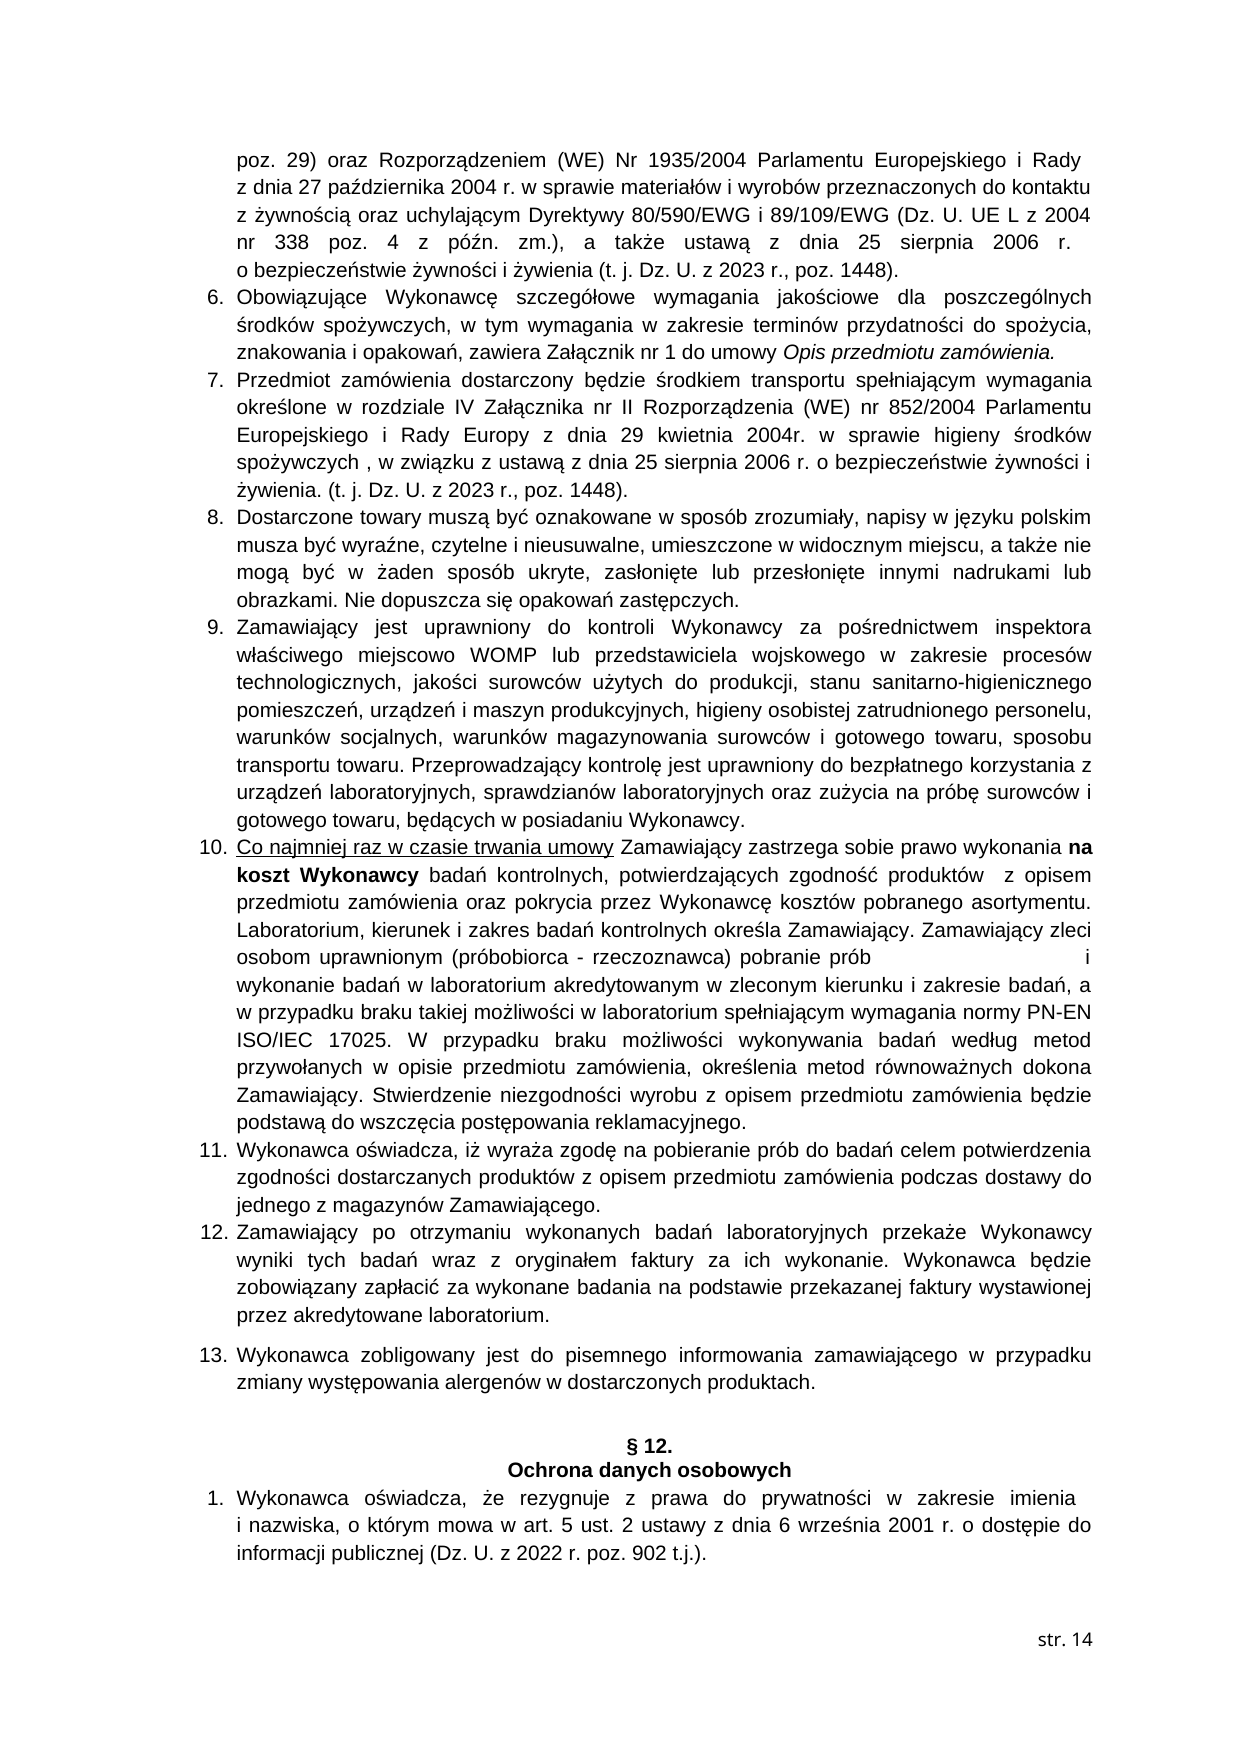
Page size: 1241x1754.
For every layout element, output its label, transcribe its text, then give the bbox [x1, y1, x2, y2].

list Obowiązujące Wykonawcę szczegółowe wymagania jakościowe dla poszczególnych środków spożywczych, w tym wymagania w zakresie terminów przydatności do spożycia, znakowania i opakowań, zawiera Załącznik nr 1 do umowy Opis przedmiotu zamówienia. [207, 285, 1092, 364]
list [206, 148, 1092, 282]
text § 12. [207, 1434, 1092, 1458]
list Zamawiający po otrzymaniu wykonanych badań laboratoryjnych przekaże Wykonawcy wyniki tych badań wraz z oryginałem faktury za ich wykonanie. Wykonawca będzie zobowiązany zapłacić za wykonane badania na podstawie przekazanej faktury wystawionej przez akredytowane laboratorium. [200, 1220, 1092, 1327]
list Zamawiający jest uprawniony do kontroli Wykonawcy za pośrednictwem inspektora właściwego miejscowo WOMP lub przedstawiciela wojskowego w zakresie procesów technologicznych, jakości surowców użytych do produkcji, stanu sanitarno-higienicznego pomieszczeń, urządzeń i maszyn produkcyjnych, higieny osobistej zatrudnionego personelu, warunków socjalnych, warunków magazynowania surowców i gotowego towaru, sposobu transportu towaru. Przeprowadzający kontrolę jest uprawniony do bezpłatnego korzystania z urządzeń laboratoryjnych, sprawdzianów laboratoryjnych oraz zużycia na próbę surowców i gotowego towaru, będących w posiadaniu Wykonawcy. [207, 615, 1092, 832]
text Ochrona danych osobowych [207, 1458, 1092, 1482]
list Wykonawca oświadcza, iż wyraża zgodę na pobieranie prób do badań celem potwierdzenia zgodności dostarczanych produktów z opisem przedmiotu zamówienia podczas dostawy do jednego z magazynów Zamawiającego. [199, 1138, 1092, 1217]
list Przedmiot zamówienia dostarczony będzie środkiem transportu spełniającym wymagania określone w rozdziale IV Załącznika nr II Rozporządzenia (WE) nr 852/2004 Parlamentu Europejskiego i Rady Europy z dnia 29 kwietnia 2004r. w sprawie higieny środków spożywczych , w związku z ustawą z dnia 25 sierpnia 2006 r. o bezpieczeństwie żywności i żywienia. (t. j. Dz. U. z 2023 r., poz. 1448). [207, 368, 1092, 502]
list Wykonawca oświadcza, że rezygnuje z prawa do prywatności w zakresie imienia i nazwiska, o którym mowa w art. 5 ust. 2 ustawy z dnia 6 września 2001 r. o dostępie do informacji publicznej (Dz. U. z 2022 r. poz. 902 t.j.). [207, 1486, 1092, 1564]
list Dostarczone towary muszą być oznakowane w sposób zrozumiały, napisy w języku polskim musza być wyraźne, czytelne i nieusuwalne, umieszczone w widocznym miejscu, a także nie mogą być w żaden sposób ukryte, zasłonięte lub przesłonięte innymi nadrukami lub obrazkami. Nie dopuszcza się opakowań zastępczych. [207, 505, 1092, 612]
list Wykonawca zobligowany jest do pisemnego informowania zamawiającego w przypadku zmiany występowania alergenów w dostarczonych produktach. [199, 1343, 1092, 1394]
list Co najmniej raz w czasie trwania umowy Zamawiający zastrzega sobie prawo wykonania na koszt Wykonawcy badań kontrolnych, potwierdzających zgodność produktów z opisem przedmiotu zamówienia oraz pokrycia przez Wykonawcę kosztów pobranego asortymentu. Laboratorium, kierunek i zakres badań kontrolnych określa Zamawiający. Zamawiający zleci osobom uprawnionym (próbobiorca - rzeczoznawca) pobranie prób i wykonanie badań w laboratorium akredytowanym w zleconym kierunku i zakresie badań, a w przypadku braku takiej możliwości w laboratorium spełniającym wymagania normy PN-EN ISO/IEC 17025. W przypadku braku możliwości wykonywania badań według metod przywołanych w opisie przedmiotu zamówienia, określenia metod równoważnych dokona Zamawiający. Stwierdzenie niezgodności wyrobu z opisem przedmiotu zamówienia będzie podstawą do wszczęcia postępowania reklamacyjnego. [199, 835, 1092, 1134]
